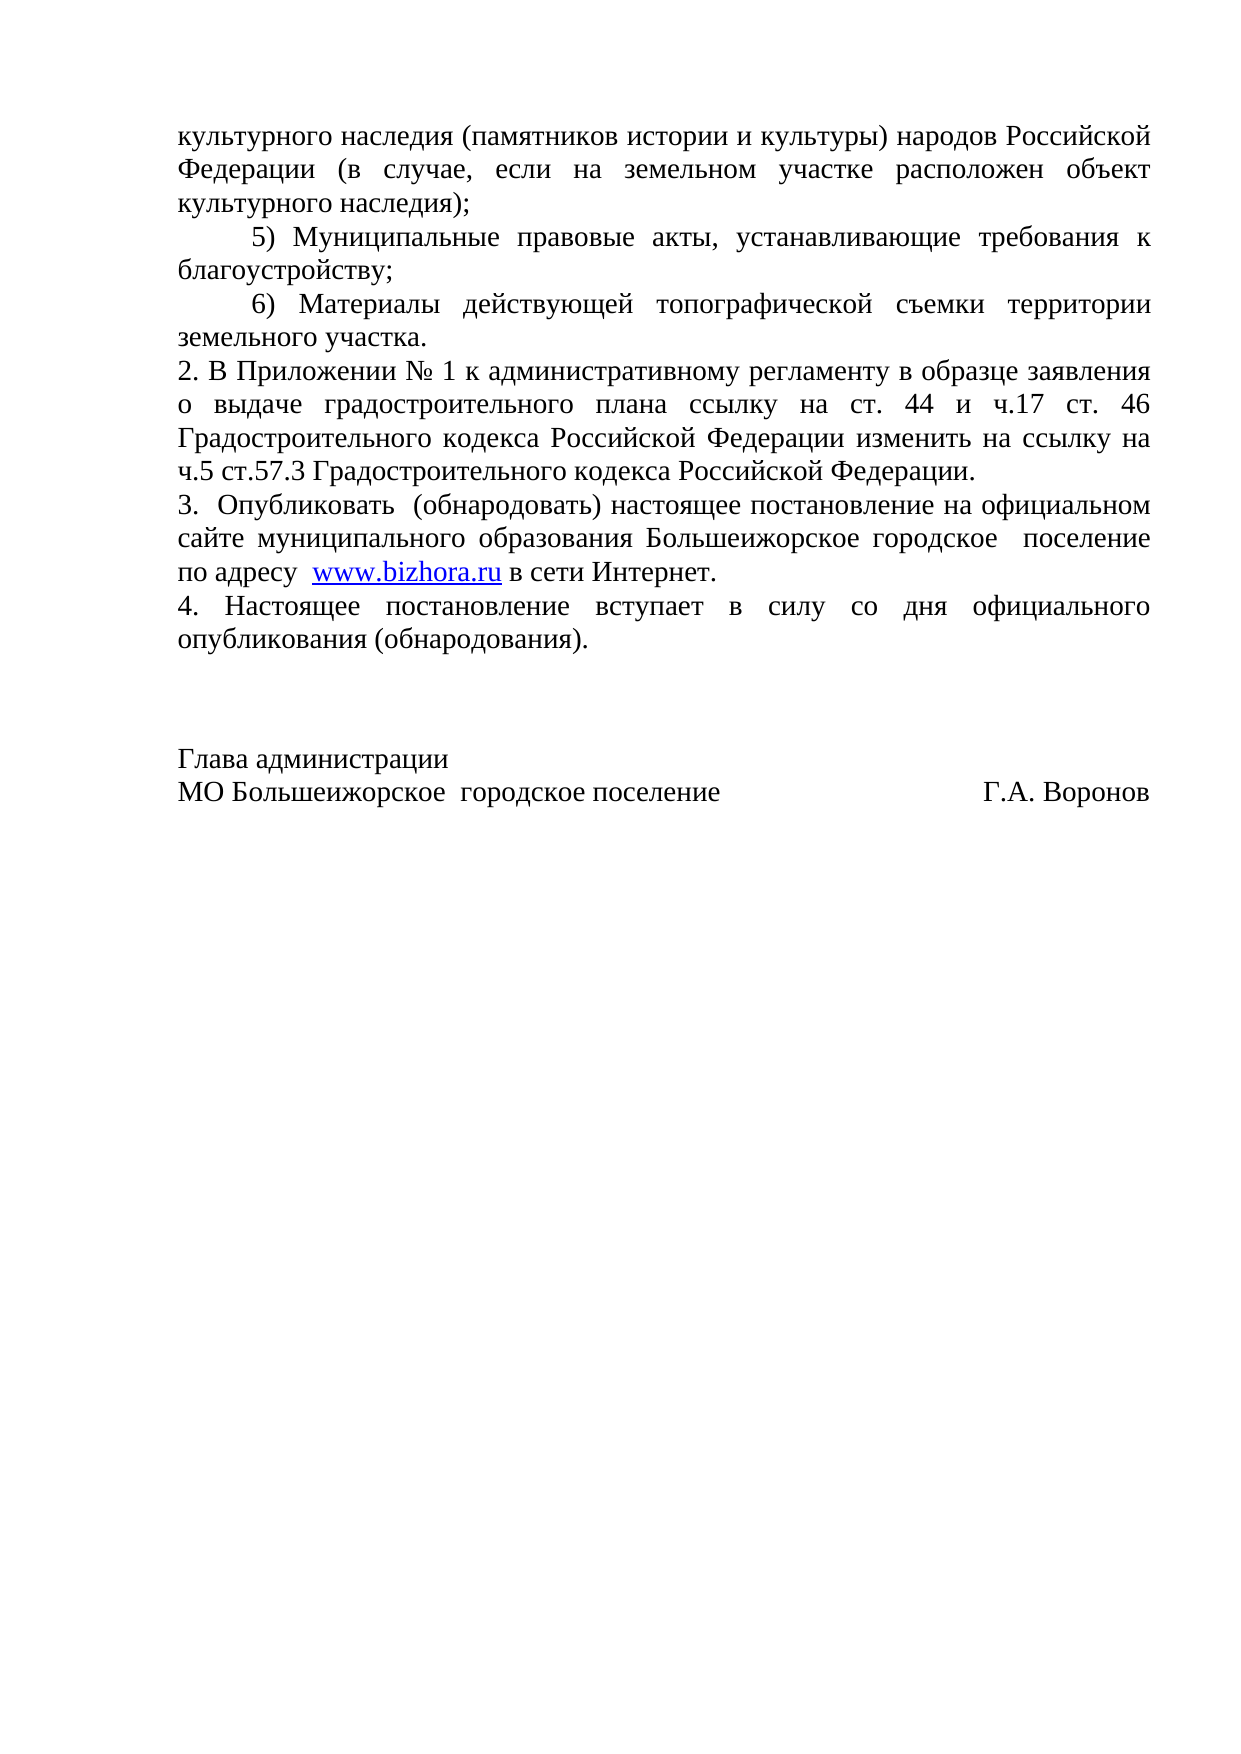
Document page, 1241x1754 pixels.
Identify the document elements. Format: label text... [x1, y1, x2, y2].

text МО Большеижорское городское поселение Г.А. Воронов [177, 774, 1152, 808]
title 2. В Приложении № 1 к административному регламенту в образце заявления о выдаче градостроительного плана ссылку на ст. 44 и ч.17 ст. 46 Градостроительного кодекса Российской Федерации изменить на ссылку на ч.5 ст.57.3 Градостроительного кодекса Российской Федерации. [177, 353, 1152, 487]
text Глава администрации [177, 741, 1152, 774]
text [177, 118, 1152, 219]
title 3. Опубликовать (обнародовать) настоящее постановление на официальном сайте муниципального образования Большеижорское городское поселение по адресу www.bizhora.ru в сети Интернет. [177, 487, 1152, 588]
title 4. Настоящее постановление вступает в силу со дня официального опубликования (обнародования). [177, 588, 1152, 655]
text 5) Муниципальные правовые акты, устанавливающие требования к благоустройству; [177, 219, 1152, 286]
text 6) Материалы действующей топографической съемки территории земельного участка. [177, 286, 1152, 353]
